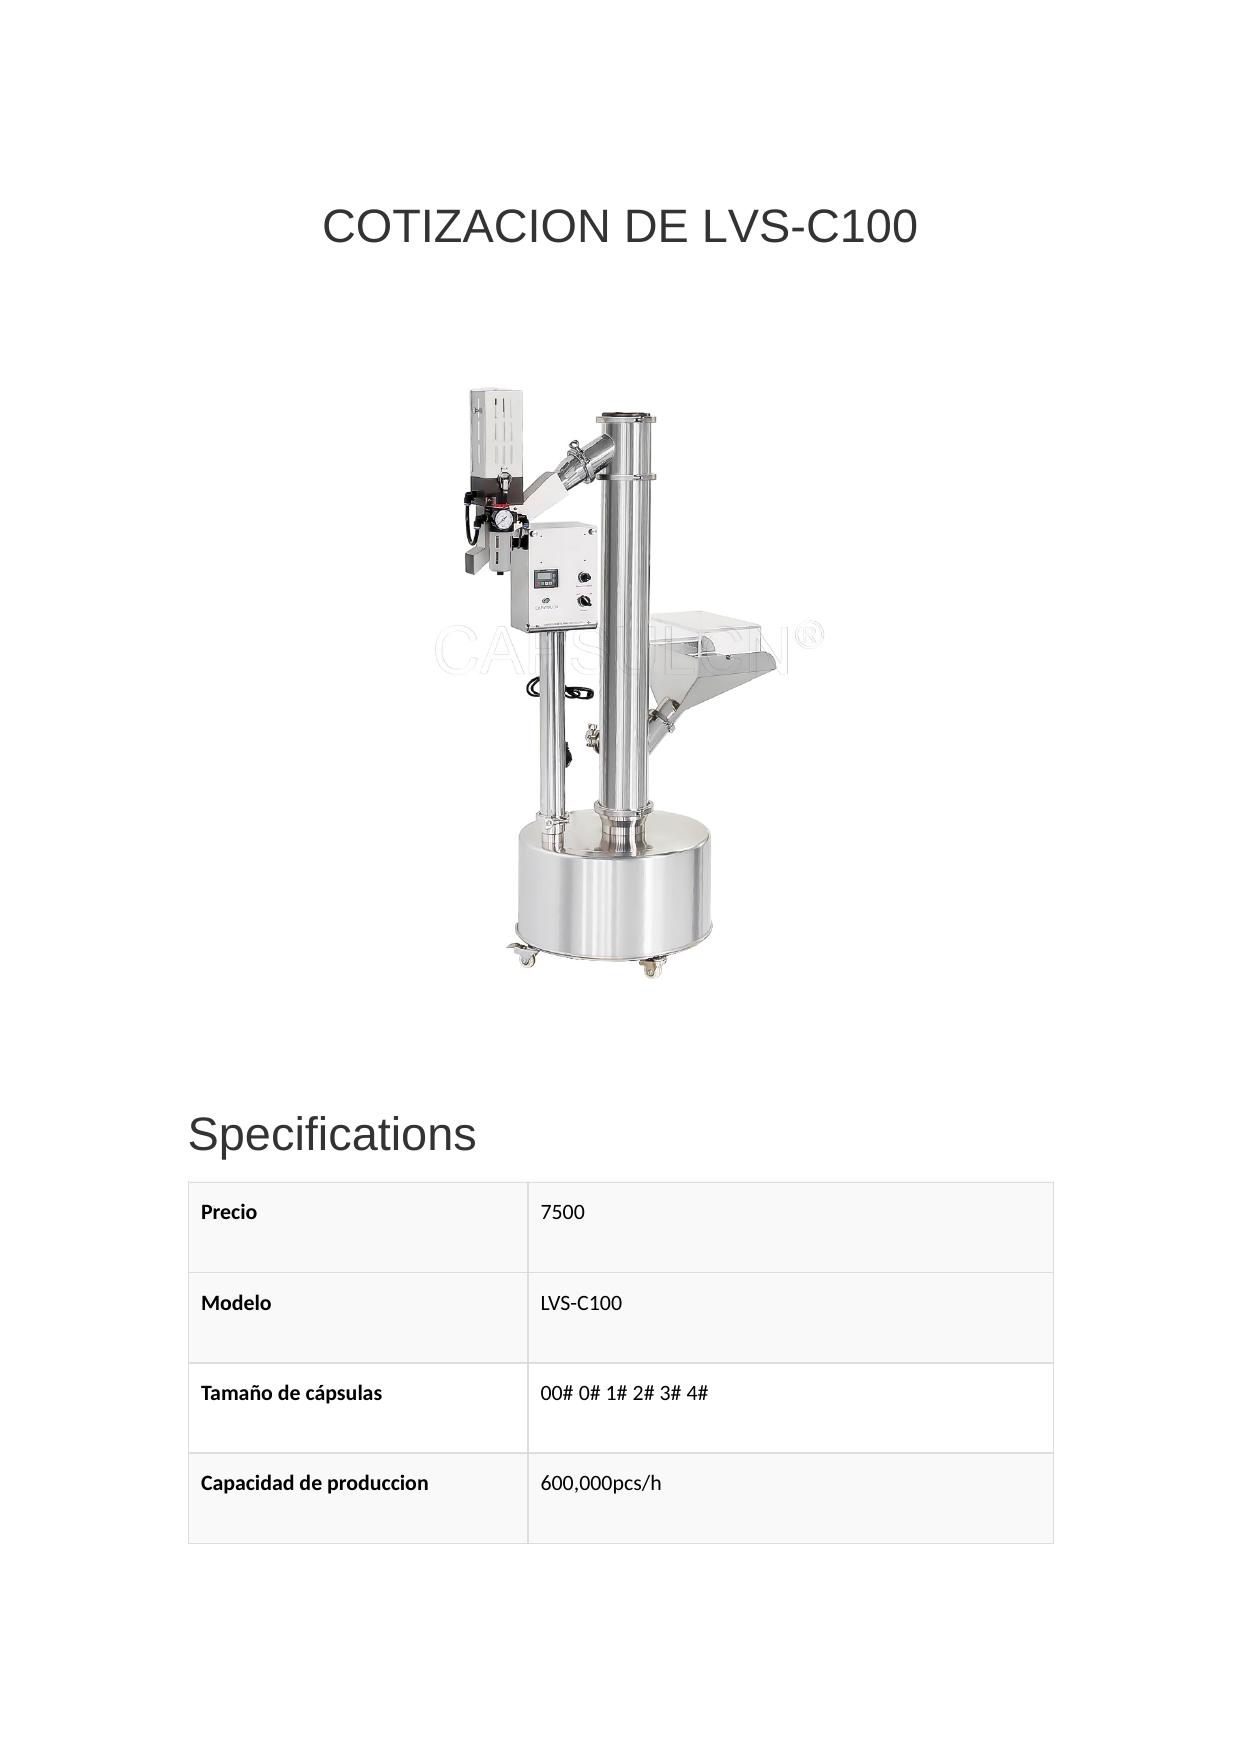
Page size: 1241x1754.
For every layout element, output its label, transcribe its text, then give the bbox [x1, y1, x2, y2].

table_cell 00# 0# 1# 2# 3# 4# [529, 1364, 1053, 1452]
table_cell Tamaño de cápsulas [189, 1364, 527, 1452]
table_cell LVS-C100 [529, 1273, 1053, 1362]
subtitle COTIZACION DE LVS-C100 [187, 193, 1053, 258]
picture [237, 289, 1003, 1056]
table_cell Modelo [189, 1273, 527, 1362]
table_header Precio [189, 1183, 527, 1272]
table_cell Capacidad de produccion [189, 1454, 527, 1543]
subtitle Specifications [187, 1101, 1053, 1166]
table_header 7500 [529, 1183, 1053, 1272]
table_cell 600,000pcs/h [529, 1454, 1053, 1543]
